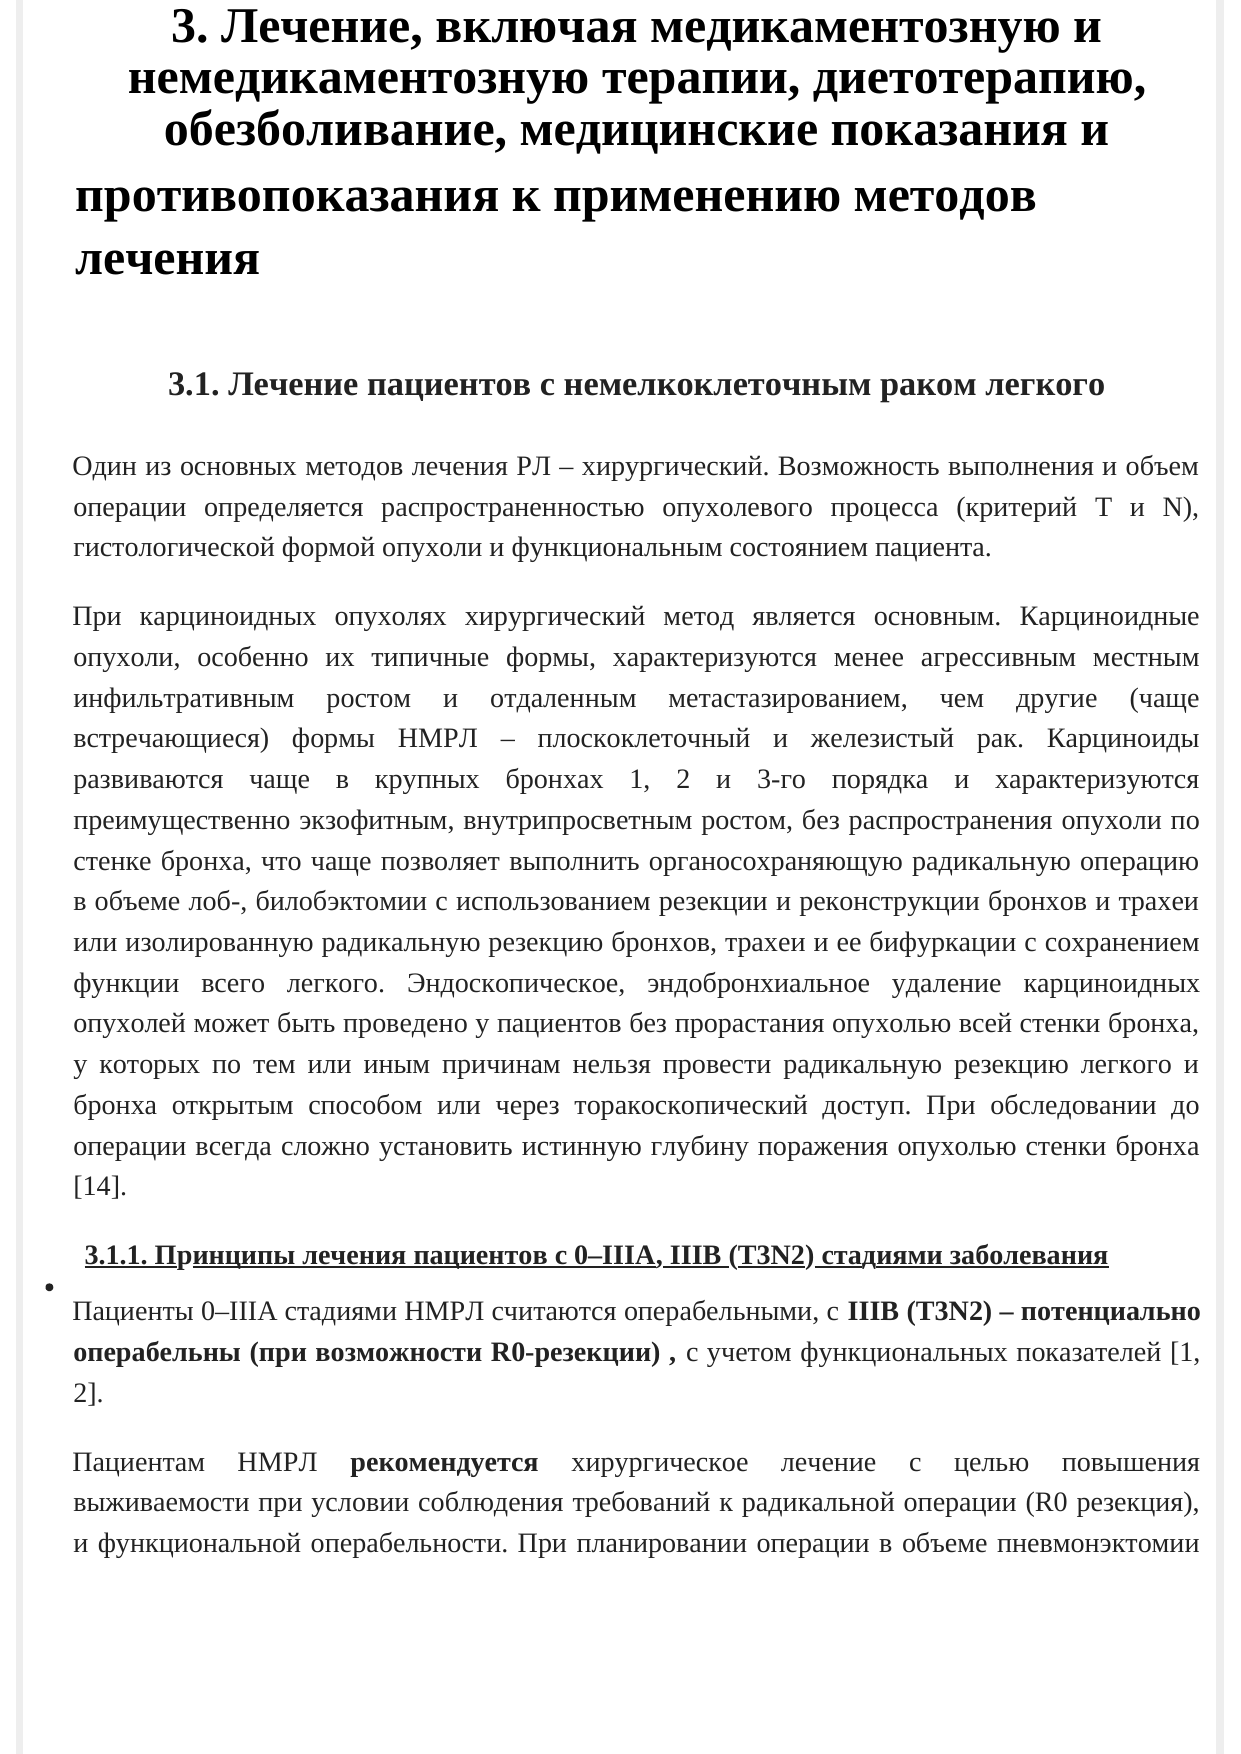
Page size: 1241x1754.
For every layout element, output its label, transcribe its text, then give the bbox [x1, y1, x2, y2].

subtitle 3.1. Лечение пациентов с немелкоклеточным раком легкого [39, 363, 1201, 403]
subtitle противопоказания к применению методов лечения [42, 165, 1201, 286]
text Один из основных методов лечения РЛ – хирургический. Возможность выполнения и объем операции определяется распространенностью опухолевого процесса (критерий Т и N), гистологической формой опухоли и функциональным состоянием пациента. [39, 449, 1201, 563]
text Пациенты 0–IIIА стадиями НМРЛ считаются операбельными, с IIIB (T3N2) – потенциально операбельны (при возможности R0-резекции) , с учетом функциональных показателей [1, 2]. [39, 1294, 1201, 1408]
text 3. Лечение, включая медикаментозную и немедикаментозную терапии, диетотерапию, [39, 1, 1201, 104]
text При карциноидных опухолях хирургический метод является основным. Карциноидные опухоли, особенно их типичные формы, характеризуются менее агрессивным местным инфильтративным ростом и отдаленным метастазированием, чем другие (чаще встречающиеся) формы НМРЛ – плоскоклеточный и железистый рак. Карциноиды развиваются чаще в крупных бронхах 1, 2 и 3-го порядка и характеризуются преимущественно экзофитным, внутрипросветным ростом, без распространения опухоли по стенке бронха, что чаще позволяет выполнить органосохраняющую радикальную операцию в объеме лоб-, билобэктомии с использованием резекции и реконструкции бронхов и трахеи или изолированную радикальную резекцию бронхов, трахеи и ее бифуркации с сохранением функции всего легкого. Эндоскопическое, эндобронхиальное удаление карциноидных опухолей может быть проведено у пациентов без прорастания опухолью всей стенки бронха, у которых по тем или иным причинам нельзя провести радикальную резекцию легкого и бронха открытым способом или через торакоскопический доступ. При обследовании до операции всегда сложно установить истинную глубину поражения опухолью стенки бронха [14]. [39, 599, 1201, 1202]
subtitle 3.1.1. Принципы лечения пациентов с 0–IIIА, IIIB (T3N2) стадиями заболевания [84, 1238, 1201, 1271]
text обезболивание, медицинские показания и [39, 104, 1201, 156]
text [39, 1444, 1201, 1558]
